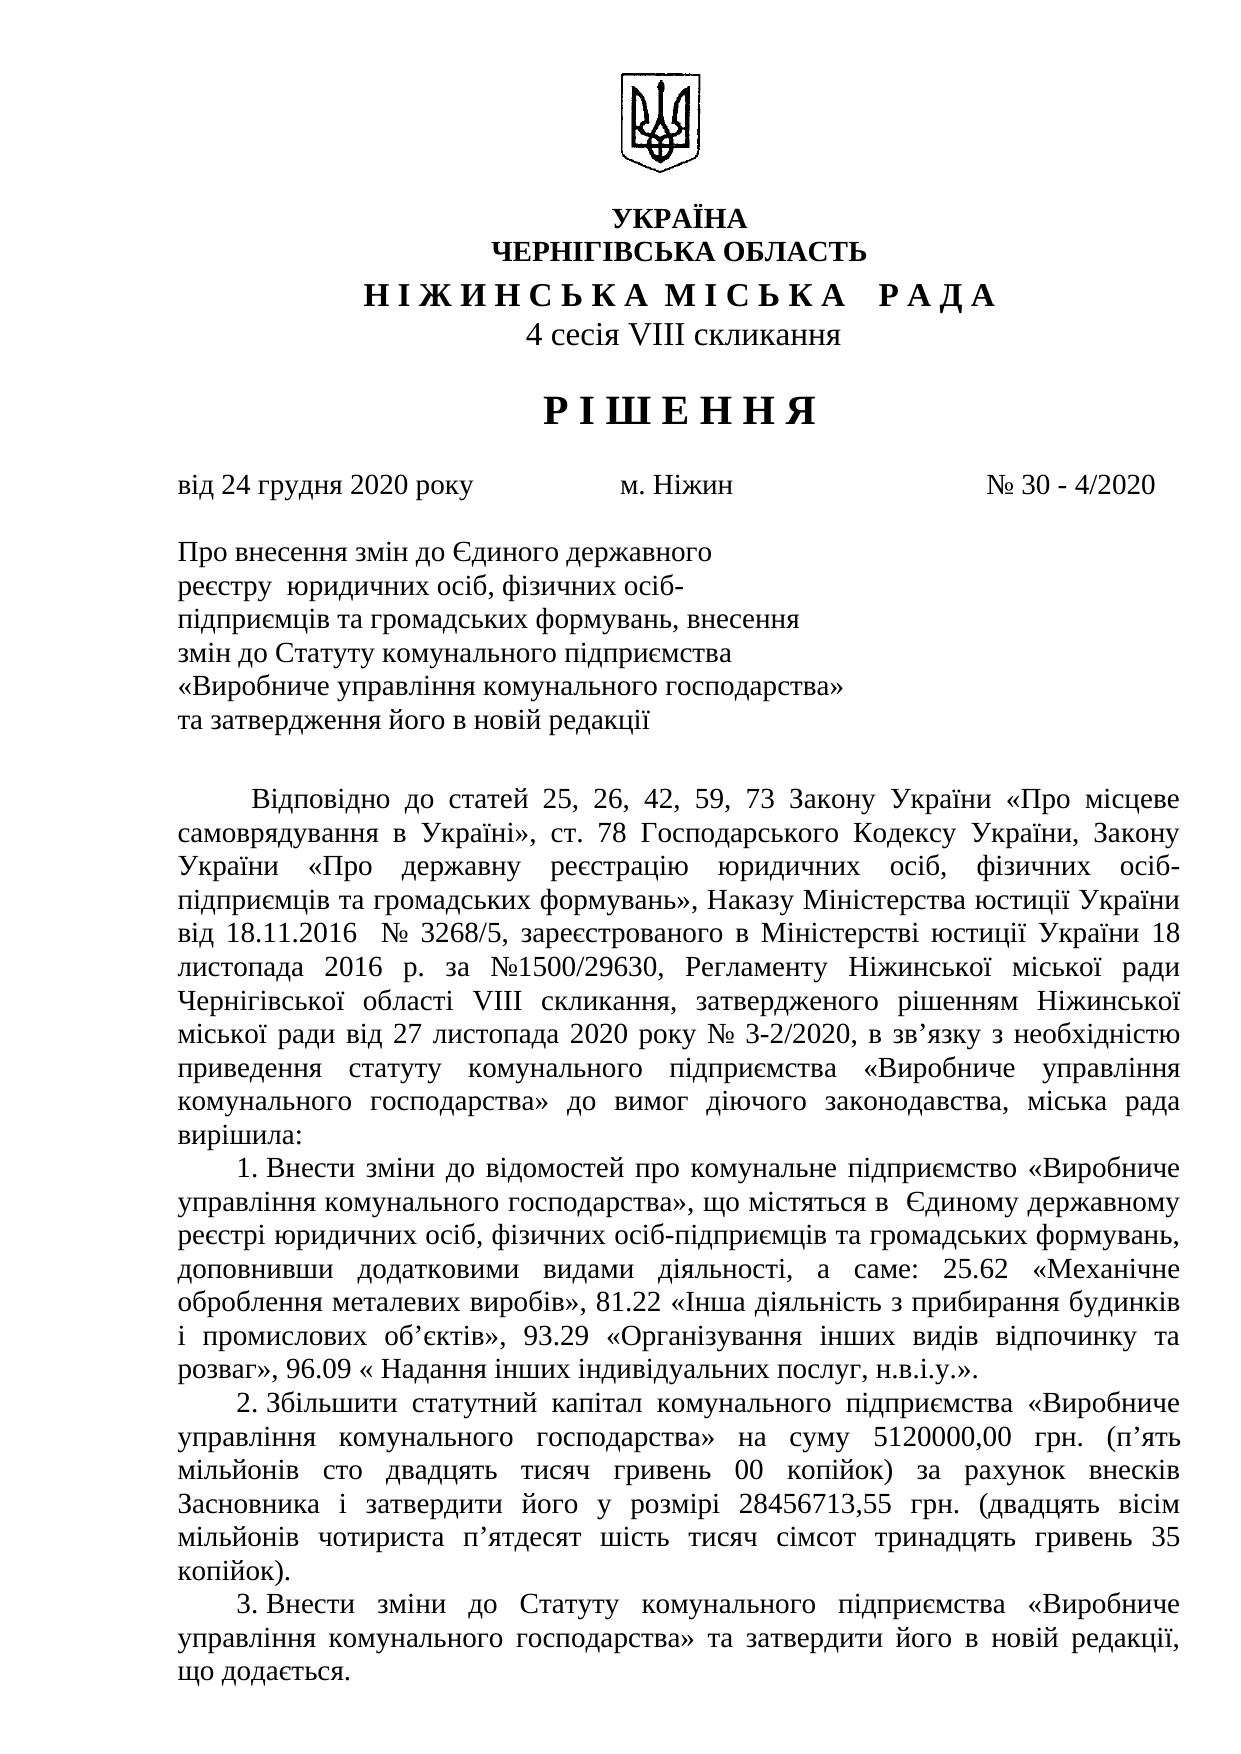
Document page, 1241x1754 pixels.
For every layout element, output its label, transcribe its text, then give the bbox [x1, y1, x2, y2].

picture [621, 73, 701, 173]
text 4 сесія VIІI скликання [177, 314, 1181, 352]
text підприємців та громадських формувань, внесення [177, 601, 1181, 635]
text та затвердження його в новій редакції [177, 702, 1181, 735]
list Внести зміни до відомостей про комунальне підприємство «Виробниче управління комунального господарства», що містяться в Єдиному державному реєстрі юридичних осіб, фізичних осіб-підприємців та громадських формувань, доповнивши додатковими видами діяльності, а саме: 25.62 «Механічне оброблення металевих виробів», 81.22 «Інша діяльність з прибирання будинків і промислових об’єктів», 93.29 «Організування інших видів відпочинку та розваг», 96.09 « Надання інших індивідуальних послуг, н.в.і.у.». [177, 1150, 1181, 1385]
list Внести зміни до Статуту комунального підприємства «Виробниче управління комунального господарства» та затвердити його в новій редакції, що додається. [177, 1586, 1181, 1687]
list Збільшити статутний капітал комунального підприємства «Виробниче управління комунального господарства» на суму 5120000,00 грн. (п’ять мільйонів сто двадцять тисяч гривень 00 копійок) за рахунок внесків Засновника і затвердити його у розмірі 28456713,55 грн. (двадцять вісім мільйонів чотириста п’ятдесят шість тисяч сімсот тринадцять гривень 35 копійок). [177, 1385, 1181, 1586]
text Р І Ш Е Н Н Я [177, 386, 1181, 433]
text ЧЕРНІГІВСЬКА ОБЛАСТЬ [177, 234, 1181, 268]
text змін до Статуту комунального підприємства [177, 635, 1181, 668]
text Відповідно до статей 25, 26, 42, 59, 73 Закону України «Про місцеве самоврядування в Україні», ст. 78 Господарського Кодексу України, Закону України «Про державну реєстрацію юридичних осіб, фізичних осіб-підприємців та громадських формувань», Наказу Міністерства юстиції України від 18.11.2016 № 3268/5, зареєстрованого в Міністерстві юстиції України 18 листопада 2016 р. за №1500/29630, Регламенту Ніжинської міської ради Чернігівської області VІІI скликання, затвердженого рішенням Ніжинської міської ради від 27 листопада 2020 року № 3-2/2020, в зв’язку з необхідністю приведення статуту комунального підприємства «Виробниче управління комунального господарства» до вимог діючого законодавства, міська рада вирішила: [177, 781, 1181, 1150]
subtitle Н І Ж И Н С Ь К А М І С Ь К А Р А Д А [177, 275, 1181, 314]
text «Виробниче управління комунального господарства» [177, 668, 1181, 702]
text УКРАЇНА [177, 201, 1181, 234]
text реєстру юридичних осіб, фізичних осіб- [177, 568, 1181, 601]
text від 24 грудня 2020 року м. Ніжин № 30 - 4/2020 [177, 467, 1181, 501]
text Про внесення змін до Єдиного державного [177, 534, 1181, 568]
